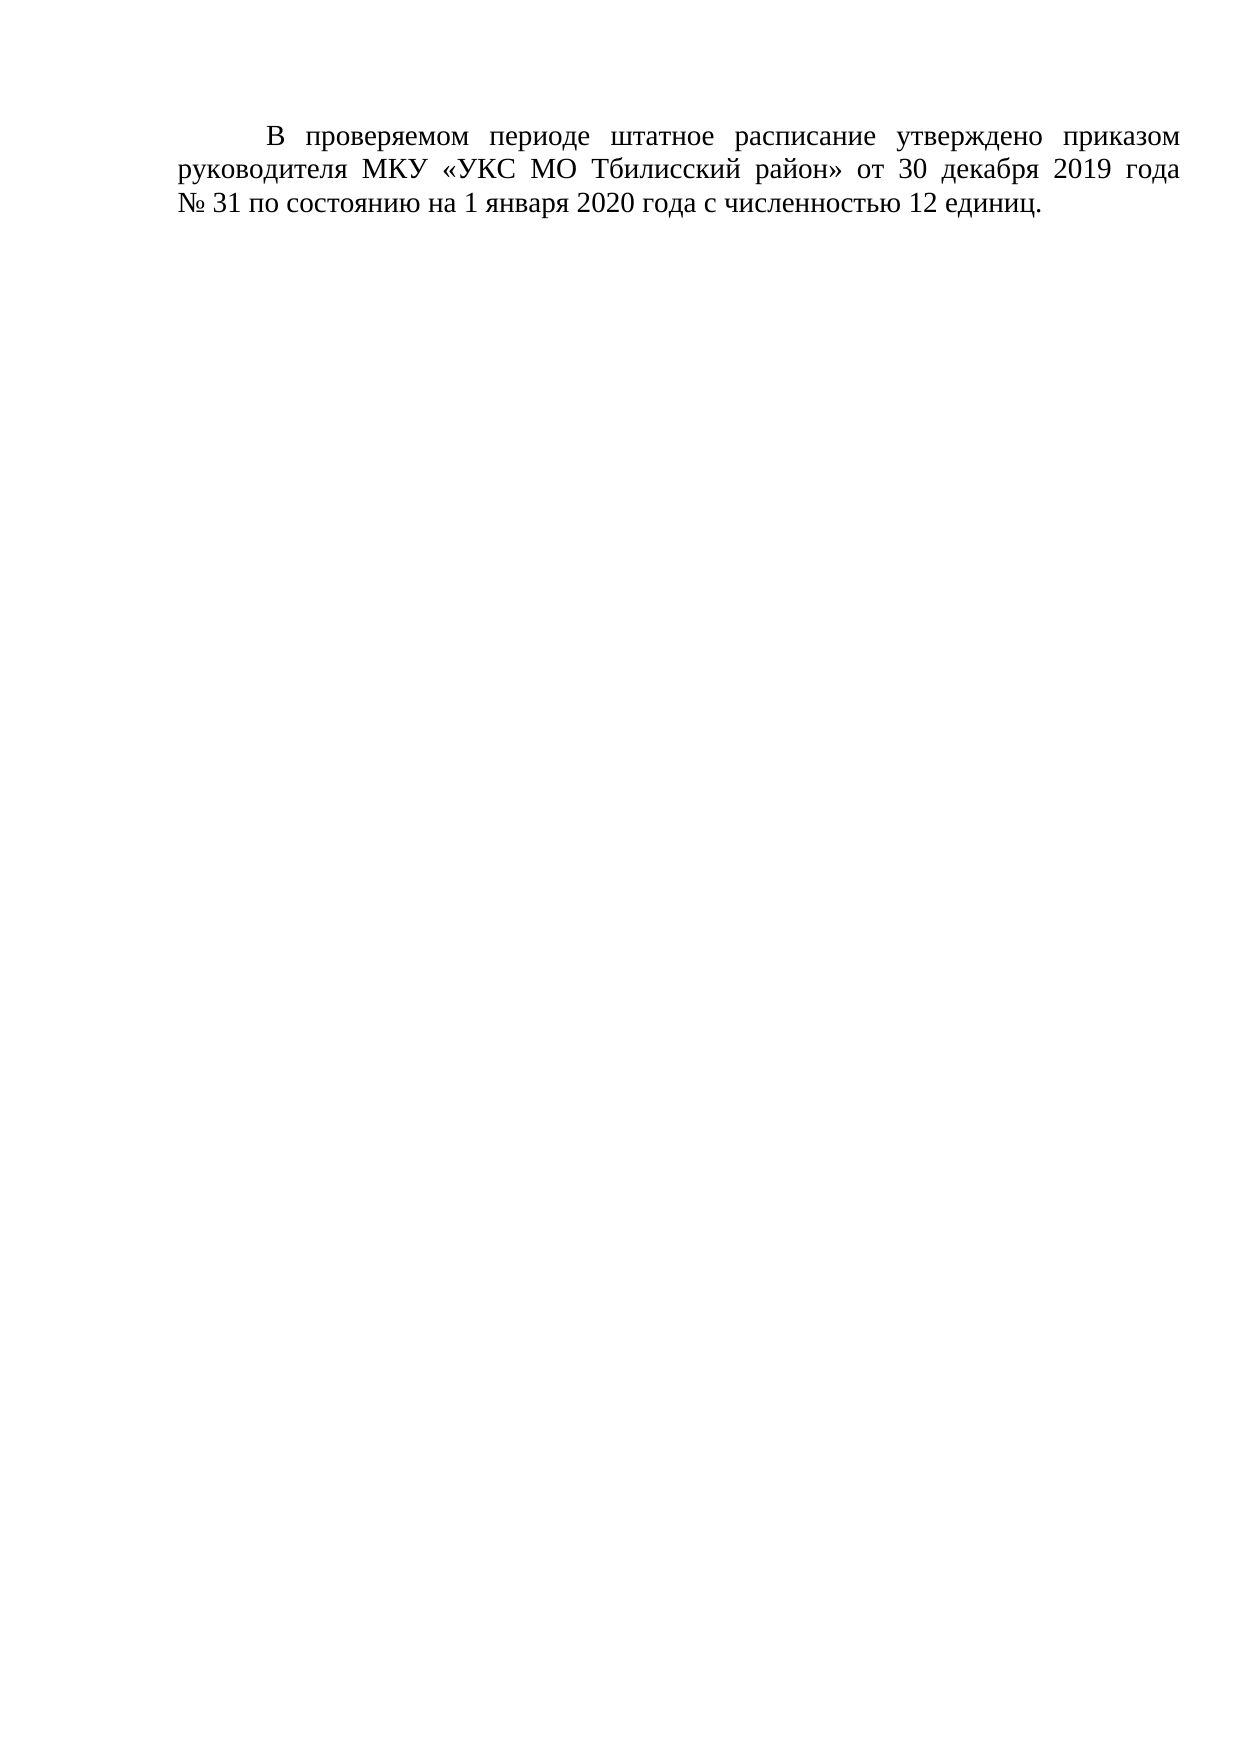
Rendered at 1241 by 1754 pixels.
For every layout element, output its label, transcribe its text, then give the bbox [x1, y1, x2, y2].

text В проверяемом периоде штатное расписание утверждено приказом руководителя МКУ «УКС МО Тбилисский район» от 30 декабря 2019 года № 31 по состоянию на 1 января 2020 года с численностью 12 единиц. [177, 118, 1181, 219]
